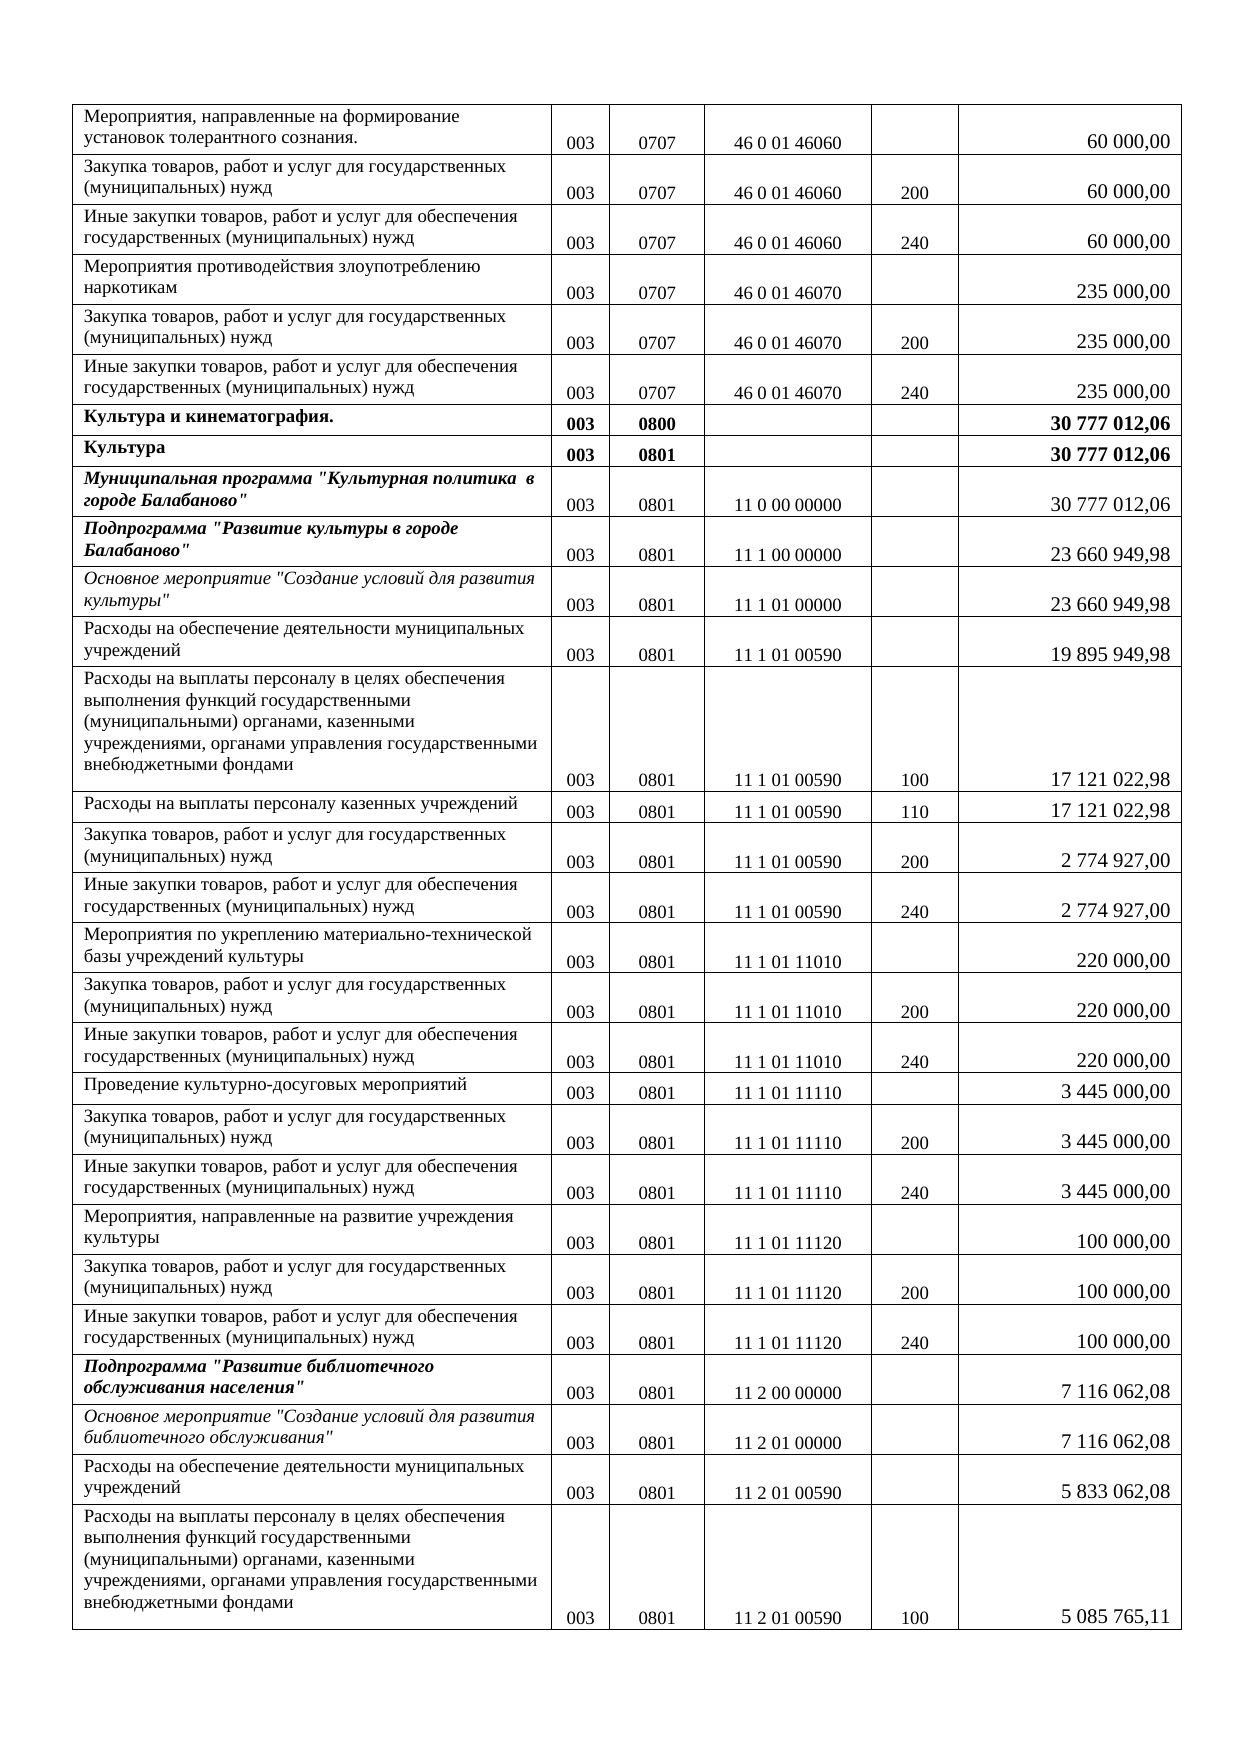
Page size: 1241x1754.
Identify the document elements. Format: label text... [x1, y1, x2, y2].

table_cell 0801 [610, 923, 704, 972]
table_cell 003 [552, 1073, 609, 1103]
table_cell 3 445 000,00 [959, 1105, 1181, 1153]
table_cell 003 [552, 923, 609, 972]
table_cell Мероприятия, направленные на формирование установок толерантного сознания. [73, 105, 551, 153]
table_cell 003 [552, 305, 609, 353]
table_cell [872, 405, 958, 435]
table_cell 11 2 01 00590 [705, 1455, 871, 1503]
table_cell 0801 [610, 873, 704, 922]
table_cell Муниципальная программа "Культурная политика в городе Балабаново" [73, 467, 551, 516]
table_cell 0801 [610, 1155, 704, 1203]
table_cell 003 [552, 1505, 609, 1628]
table_cell 235 000,00 [959, 255, 1181, 303]
table_cell 220 000,00 [959, 923, 1181, 972]
table_cell 0801 [610, 1405, 704, 1453]
table_cell 0801 [610, 436, 704, 466]
table_cell 220 000,00 [959, 973, 1181, 1022]
table_cell [872, 567, 958, 616]
table_cell Иные закупки товаров, работ и услуг для обеспечения государственных (муниципальных) нужд [73, 873, 551, 922]
table_cell 003 [552, 617, 609, 666]
table_cell 11 1 01 11110 [705, 1073, 871, 1103]
table_cell Иные закупки товаров, работ и услуг для обеспечения государственных (муниципальных) нужд [73, 205, 551, 253]
table_cell 235 000,00 [959, 305, 1181, 353]
table_cell [872, 255, 958, 303]
table_cell [872, 467, 958, 516]
table_cell 11 0 00 00000 [705, 467, 871, 516]
table_cell 240 [872, 1023, 958, 1072]
table_cell 003 [552, 436, 609, 466]
table_cell 240 [872, 873, 958, 922]
table_cell 11 2 01 00590 [705, 1505, 871, 1628]
table_cell Иные закупки товаров, работ и услуг для обеспечения государственных (муниципальных) нужд [73, 1023, 551, 1072]
table_cell 0801 [610, 517, 704, 566]
table_cell 003 [552, 355, 609, 403]
table_cell 0800 [610, 405, 704, 435]
table_cell 30 777 012,06 [959, 405, 1181, 435]
table_cell 2 774 927,00 [959, 873, 1181, 922]
table_cell 11 1 01 11120 [705, 1205, 871, 1253]
table_cell 11 1 01 11110 [705, 1105, 871, 1153]
table_cell 11 1 01 00590 [705, 617, 871, 666]
table_cell 0801 [610, 617, 704, 666]
table_cell Подпрограмма "Развитие культуры в городе Балабаново" [73, 517, 551, 566]
table_cell 003 [552, 1255, 609, 1303]
table_cell [872, 105, 958, 153]
table_cell 30 777 012,06 [959, 436, 1181, 466]
table_cell [872, 517, 958, 566]
table_cell 5 085 765,11 [959, 1505, 1181, 1628]
table_cell [872, 1073, 958, 1103]
table_cell [872, 617, 958, 666]
table_cell Закупка товаров, работ и услуг для государственных (муниципальных) нужд [73, 305, 551, 353]
table_cell 11 2 00 00000 [705, 1355, 871, 1403]
table_cell Культура и кинематография. [73, 405, 551, 435]
table_cell 003 [552, 405, 609, 435]
table_cell 7 116 062,08 [959, 1405, 1181, 1453]
table_cell 0707 [610, 155, 704, 203]
table_cell 003 [552, 255, 609, 303]
table_cell 11 1 00 00000 [705, 517, 871, 566]
table_cell 0707 [610, 355, 704, 403]
table_cell 100 000,00 [959, 1255, 1181, 1303]
table_cell Проведение культурно-досуговых мероприятий [73, 1073, 551, 1103]
table_cell Основное мероприятие "Создание условий для развития библиотечного обслуживания" [73, 1405, 551, 1453]
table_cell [73, 155, 551, 203]
table_cell 003 [552, 155, 609, 203]
table_cell 0707 [610, 105, 704, 153]
table_cell 200 [872, 973, 958, 1022]
table_cell 0801 [610, 973, 704, 1022]
table_cell Расходы на выплаты персоналу в целях обеспечения выполнения функций государственными (муниципальными) органами, казенными учреждениями, органами управления государственными внебюджетными фондами [73, 667, 551, 791]
table_cell 200 [872, 823, 958, 872]
table_cell 0707 [610, 305, 704, 353]
table_cell Подпрограмма "Развитие библиотечного обслуживания населения" [73, 1355, 551, 1403]
table_cell 19 895 949,98 [959, 617, 1181, 666]
table_cell 11 1 01 11110 [705, 1155, 871, 1203]
table_cell 11 1 01 00590 [705, 792, 871, 822]
table_cell 003 [552, 567, 609, 616]
table_cell Мероприятия по укреплению материально-технической базы учреждений культуры [73, 923, 551, 972]
table_cell 200 [872, 1105, 958, 1153]
table_cell 003 [552, 1205, 609, 1253]
table_cell 003 [552, 1155, 609, 1203]
table_cell 110 [872, 792, 958, 822]
table_cell 60 000,00 [959, 205, 1181, 253]
table_cell 0801 [610, 1455, 704, 1503]
table_cell 11 1 01 00590 [705, 823, 871, 872]
table_cell 11 1 01 00590 [705, 667, 871, 791]
table_cell 100 000,00 [959, 1205, 1181, 1253]
table_cell 240 [872, 1305, 958, 1353]
table_cell Иные закупки товаров, работ и услуг для обеспечения государственных (муниципальных) нужд [73, 1305, 551, 1353]
table_cell 0801 [610, 1023, 704, 1072]
table_cell 2 774 927,00 [959, 823, 1181, 872]
table_cell 0801 [610, 667, 704, 791]
table_cell 11 1 01 11010 [705, 923, 871, 972]
table_cell 003 [552, 1305, 609, 1353]
table_cell 200 [872, 1255, 958, 1303]
table_cell 200 [872, 155, 958, 203]
table_cell 003 [552, 517, 609, 566]
table_cell Закупка товаров, работ и услуг для государственных (муниципальных) нужд [73, 1105, 551, 1153]
table_cell 003 [552, 667, 609, 791]
table_cell Мероприятия противодействия злоупотреблению наркотикам [73, 255, 551, 303]
table_cell Закупка товаров, работ и услуг для государственных (муниципальных) нужд [73, 823, 551, 872]
table_cell 11 1 01 11010 [705, 1023, 871, 1072]
table_cell [872, 1405, 958, 1453]
table_cell 17 121 022,98 [959, 792, 1181, 822]
table_cell 003 [552, 1023, 609, 1072]
table_cell [872, 1205, 958, 1253]
table_cell [872, 1455, 958, 1503]
table_cell [872, 436, 958, 466]
table_cell Закупка товаров, работ и услуг для государственных (муниципальных) нужд [73, 1255, 551, 1303]
table_cell 220 000,00 [959, 1023, 1181, 1072]
table_cell 003 [552, 1405, 609, 1453]
table_cell 003 [552, 205, 609, 253]
table_cell 003 [552, 973, 609, 1022]
table_cell 0707 [610, 205, 704, 253]
table_cell 100 [872, 667, 958, 791]
table_cell 46 0 01 46060 [705, 205, 871, 253]
table_cell 240 [872, 355, 958, 403]
table_cell Расходы на выплаты персоналу в целях обеспечения выполнения функций государственными (муниципальными) органами, казенными учреждениями, органами управления государственными внебюджетными фондами [73, 1505, 551, 1628]
table_cell Расходы на обеспечение деятельности муниципальных учреждений [73, 1455, 551, 1503]
table_cell 7 116 062,08 [959, 1355, 1181, 1403]
table_cell 100 [872, 1505, 958, 1628]
table_cell 003 [552, 1455, 609, 1503]
table_cell 240 [872, 205, 958, 253]
table_cell Мероприятия, направленные на развитие учреждения культуры [73, 1205, 551, 1253]
table_cell Расходы на выплаты персоналу казенных учреждений [73, 792, 551, 822]
table_cell 17 121 022,98 [959, 667, 1181, 791]
table_cell 46 0 01 46070 [705, 305, 871, 353]
table_cell 11 2 01 00000 [705, 1405, 871, 1453]
table_cell [705, 405, 871, 435]
table_cell 0801 [610, 1505, 704, 1628]
table_cell 11 1 01 11120 [705, 1255, 871, 1303]
table_cell 0801 [610, 1355, 704, 1403]
table_cell 100 000,00 [959, 1305, 1181, 1353]
table_cell 0801 [610, 823, 704, 872]
table_cell 60 000,00 [959, 105, 1181, 153]
table_cell 240 [872, 1155, 958, 1203]
table_cell 0801 [610, 567, 704, 616]
table_cell 0801 [610, 467, 704, 516]
table_cell 235 000,00 [959, 355, 1181, 403]
table_cell 003 [552, 873, 609, 922]
table_cell 46 0 01 46070 [705, 255, 871, 303]
table_cell Расходы на обеспечение деятельности муниципальных учреждений [73, 617, 551, 666]
table_cell 11 1 01 11010 [705, 973, 871, 1022]
table_cell 003 [552, 792, 609, 822]
table_cell 0801 [610, 1255, 704, 1303]
table_cell 003 [552, 1105, 609, 1153]
table_cell 11 1 01 11120 [705, 1305, 871, 1353]
table_cell Закупка товаров, работ и услуг для государственных (муниципальных) нужд [73, 973, 551, 1022]
table_cell 46 0 01 46070 [705, 355, 871, 403]
table_cell 200 [872, 305, 958, 353]
table_cell [872, 923, 958, 972]
table_cell 0801 [610, 792, 704, 822]
table_cell 0801 [610, 1305, 704, 1353]
table_cell 11 1 01 00000 [705, 567, 871, 616]
table_cell 46 0 01 46060 [705, 155, 871, 203]
table_cell 23 660 949,98 [959, 567, 1181, 616]
table_cell 3 445 000,00 [959, 1155, 1181, 1203]
table_cell Культура [73, 436, 551, 466]
table_cell [872, 1355, 958, 1403]
table_cell 0801 [610, 1205, 704, 1253]
table_cell 003 [552, 823, 609, 872]
table_cell 30 777 012,06 [959, 467, 1181, 516]
table_cell 11 1 01 00590 [705, 873, 871, 922]
table_cell 0801 [610, 1073, 704, 1103]
table_cell 3 445 000,00 [959, 1073, 1181, 1103]
table_cell 0801 [610, 1105, 704, 1153]
table_cell Иные закупки товаров, работ и услуг для обеспечения государственных (муниципальных) нужд [73, 355, 551, 403]
table_cell 46 0 01 46060 [705, 105, 871, 153]
table_cell 003 [552, 1355, 609, 1403]
table_cell [705, 436, 871, 466]
table_cell 003 [552, 467, 609, 516]
table_cell Иные закупки товаров, работ и услуг для обеспечения государственных (муниципальных) нужд [73, 1155, 551, 1203]
table_cell 5 833 062,08 [959, 1455, 1181, 1503]
table_cell Основное мероприятие "Создание условий для развития культуры" [73, 567, 551, 616]
table_cell 60 000,00 [959, 155, 1181, 203]
table_cell 003 [552, 105, 609, 153]
table_cell 0707 [610, 255, 704, 303]
table_cell 23 660 949,98 [959, 517, 1181, 566]
